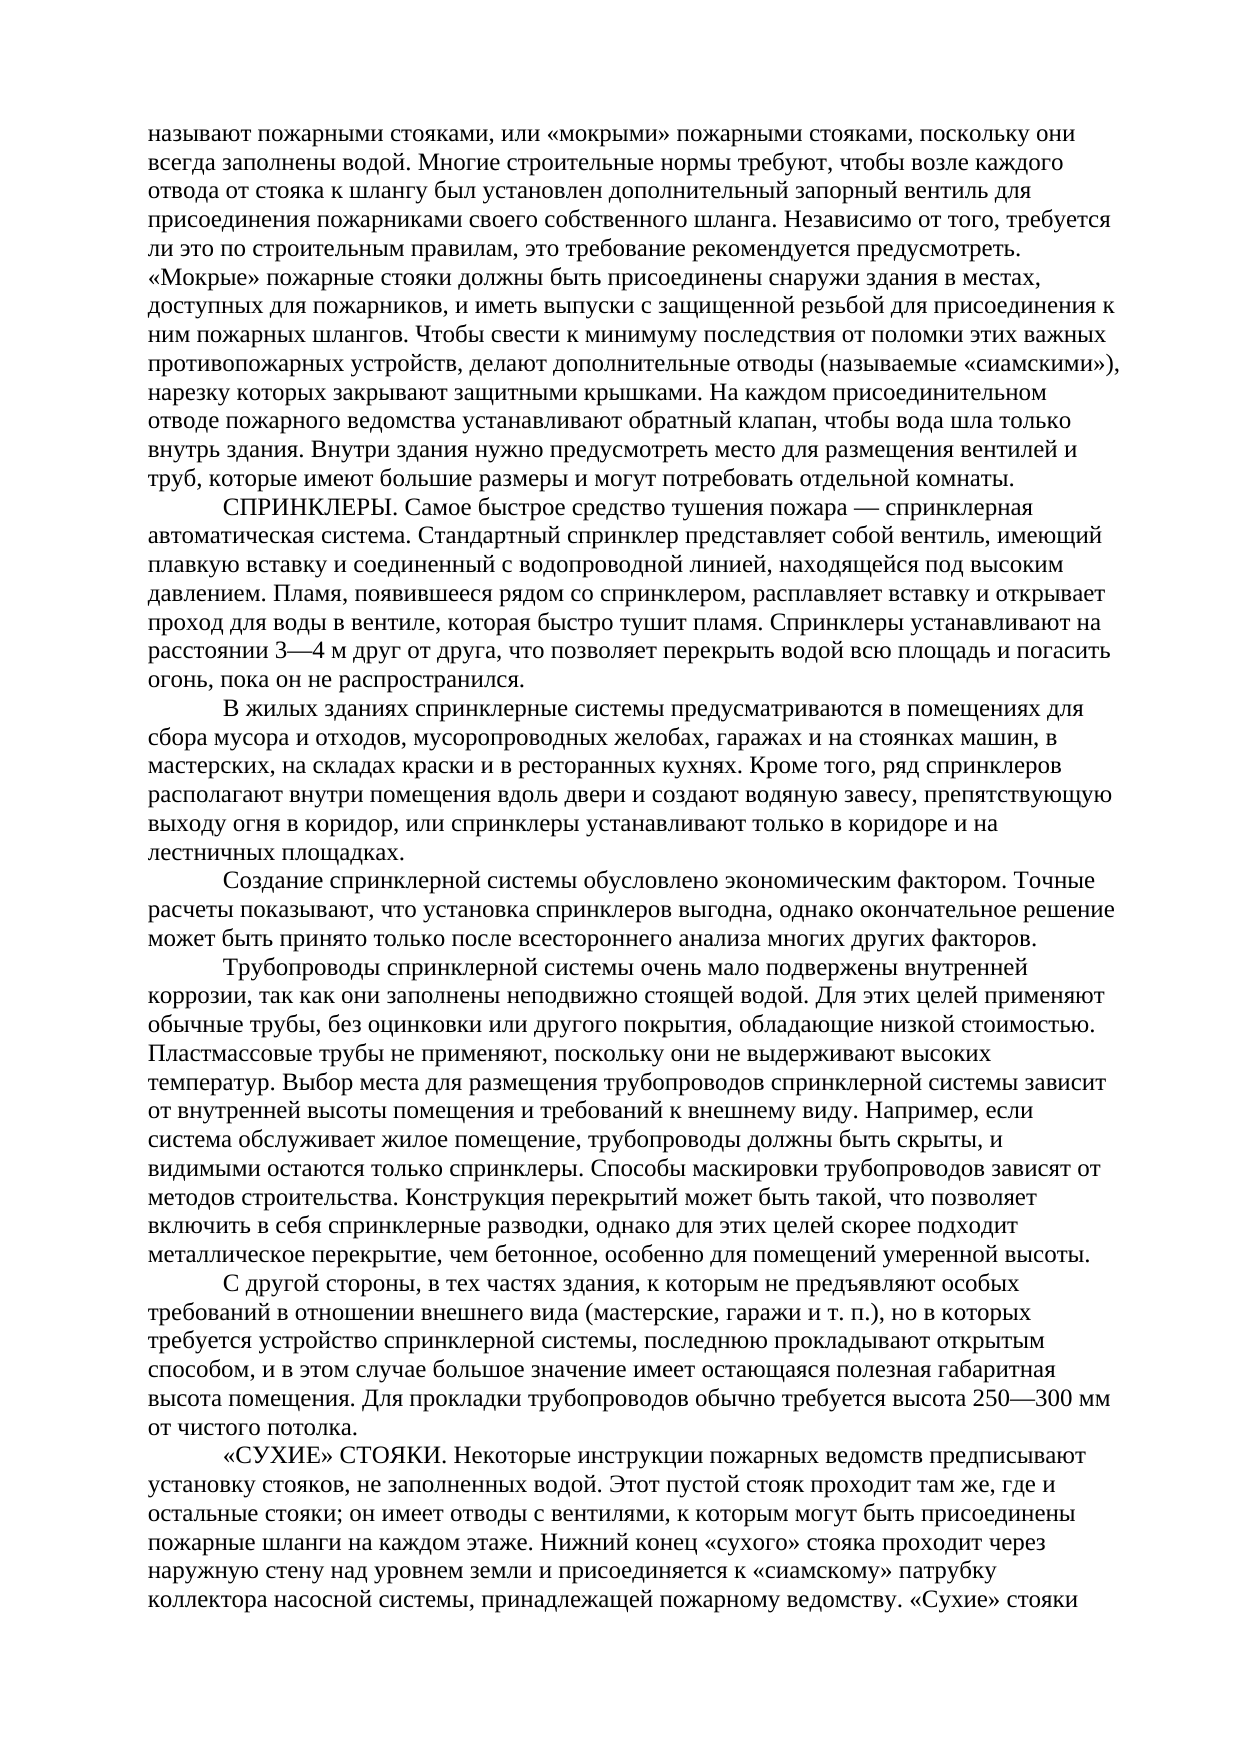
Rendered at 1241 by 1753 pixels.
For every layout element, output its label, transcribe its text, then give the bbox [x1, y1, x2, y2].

text В жилых зданиях спринклерные системы предусматриваются в помещениях для сбора мусора и отходов, мусоропроводных желобах, гаражах и на стоянках машин, в мастерских, на складах краски и в ресторанных кухнях. Кроме того, ряд спринклеров располагают внутри помещения вдоль двери и создают водяную завесу, препятствующую выходу огня в коридор, или спринклеры устанавливают только в коридоре и на лестничных площадках. [148, 693, 1122, 866]
text Трубопроводы спринклерной системы очень мало подвержены внутренней коррозии, так как они заполнены неподвижно стоящей водой. Для этих целей применяют обычные трубы, без оцинковки или другого покрытия, обладающие низкой стоимостью. Пластмассовые трубы не применяют, поскольку они не выдерживают высоких температур. Выбор места для размещения трубопроводов спринклерной системы зависит от внутренней высоты помещения и требований к внешнему виду. Например, если система обслуживает жилое помещение, трубопроводы должны быть скрыты, и видимыми остаются только спринклеры. Способы маскировки трубопроводов зависят от методов строительства. Конструкция перекрытий может быть такой, что позволяет включить в себя спринклерные разводки, однако для этих целей скорее подходит металлическое перекрытие, чем бетонное, особенно для помещений умеренной высоты. [148, 952, 1122, 1268]
text Создание спринклерной системы обусловлено экономическим фактором. Точные расчеты показывают, что установка спринклеров выгодна, однако окончательное решение может быть принято только после всестороннего анализа многих других факторов. [148, 866, 1122, 952]
text С другой стороны, в тех частях здания, к которым не предъявляют особых требований в отношении внешнего вида (мастерские, гаражи и т. п.), но в которых требуется устройство спринклерной системы, последнюю прокладывают открытым способом, и в этом случае большое значение имеет остающаяся полезная габаритная высота помещения. Для прокладки трубопроводов обычно требуется высота 250—300 мм от чистого потолка. [148, 1268, 1122, 1441]
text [148, 1441, 1122, 1613]
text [148, 118, 1122, 492]
text СПРИНКЛЕРЫ. Самое быстрое средство тушения пожара — спринклерная автоматическая система. Стандартный спринклер представляет собой вентиль, имеющий плавкую вставку и соединенный с водопроводной линией, находящейся под высоким давлением. Пламя, появившееся рядом со спринклером, расплавляет вставку и открывает проход для воды в вентиле, которая быстро тушит пламя. Спринклеры устанавливают на расстоянии 3—4 м друг от друга, что позволяет перекрыть водой всю площадь и погасить огонь, пока он не распространился. [148, 492, 1122, 693]
